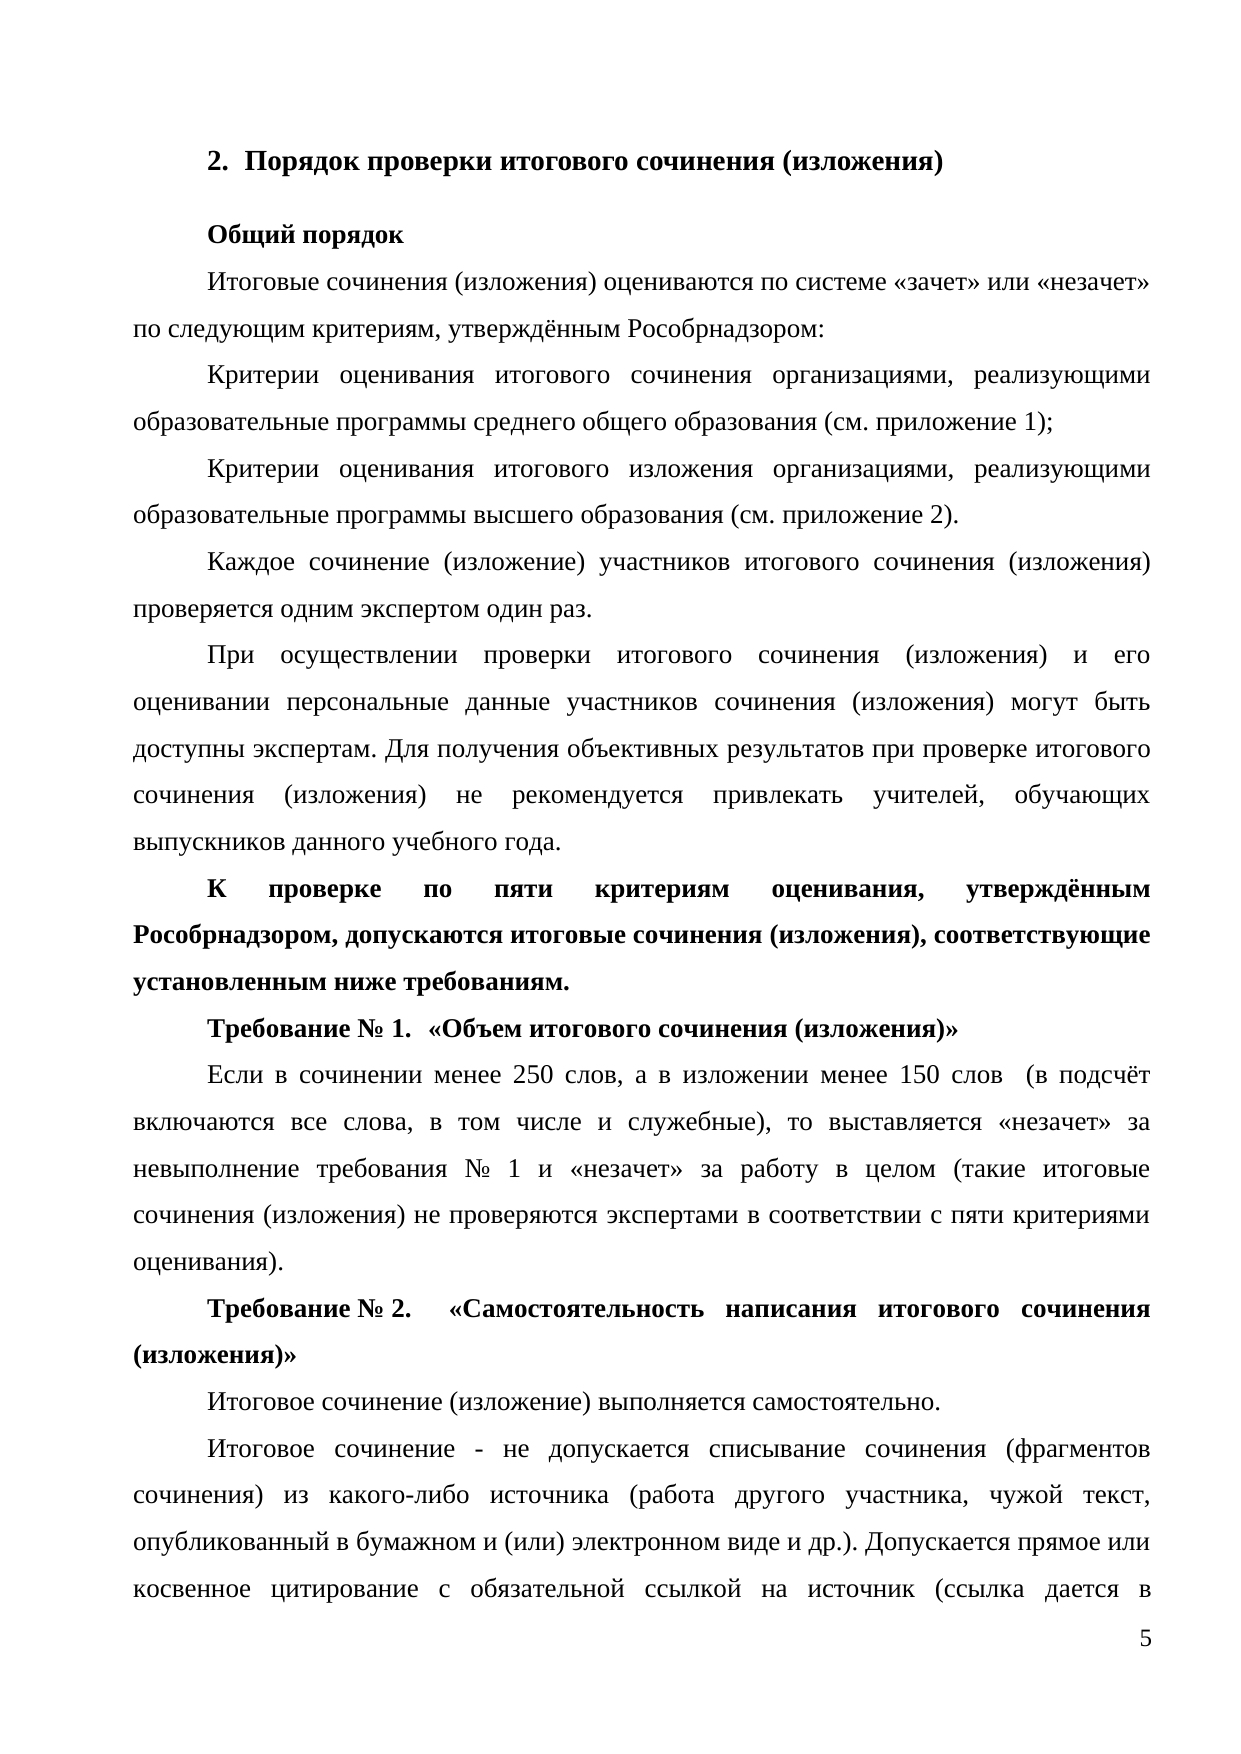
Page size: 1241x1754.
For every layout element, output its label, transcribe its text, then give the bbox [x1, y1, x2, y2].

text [133, 1432, 1152, 1603]
text К проверке по пяти критериям оценивания, утверждённым Рособрнадзором, допускаются итоговые сочинения (изложения), соответствующие установленным ниже требованиям. [133, 872, 1152, 996]
text Критерии оценивания итогового сочинения организациями, реализующими образовательные программы среднего общего образования (см. приложение 1); [133, 358, 1152, 436]
text Требование № 2. «Самостоятельность написания итогового сочинения (изложения)» [133, 1292, 1152, 1369]
text Итоговое сочинение (изложение) выполняется самостоятельно. [133, 1385, 1152, 1416]
text Требование № 1. «Объем итогового сочинения (изложения)» [133, 1012, 1152, 1043]
text При осуществлении проверки итогового сочинения (изложения) и его оценивании персональные данные участников сочинения (изложения) могут быть доступны экспертам. Для получения объективных результатов при проверке итогового сочинения (изложения) не рекомендуется привлекать учителей, обучающих выпускников данного учебного года. [133, 638, 1152, 856]
text Критерии оценивания итогового изложения организациями, реализующими образовательные программы высшего образования (см. приложение 2). [133, 452, 1152, 529]
text Каждое сочинение (изложение) участников итогового сочинения (изложения) проверяется одним экспертом один раз. [133, 545, 1152, 623]
text Если в сочинении менее 250 слов, а в изложении менее 150 слов (в подсчёт включаются все слова, в том числе и служебные), то выставляется «незачет» за невыполнение требования № 1 и «незачет» за работу в целом (такие итоговые сочинения (изложения) не проверяются экспертами в соответствии с пяти критериями оценивания). [133, 1058, 1152, 1276]
list Порядок проверки итогового сочинения (изложения) [207, 143, 1152, 177]
text Итоговые сочинения (изложения) оцениваются по системе «зачет» или «незачет» по следующим критериям, утверждённым Рособрнадзором: [133, 265, 1152, 343]
text Общий порядок [133, 218, 1152, 249]
